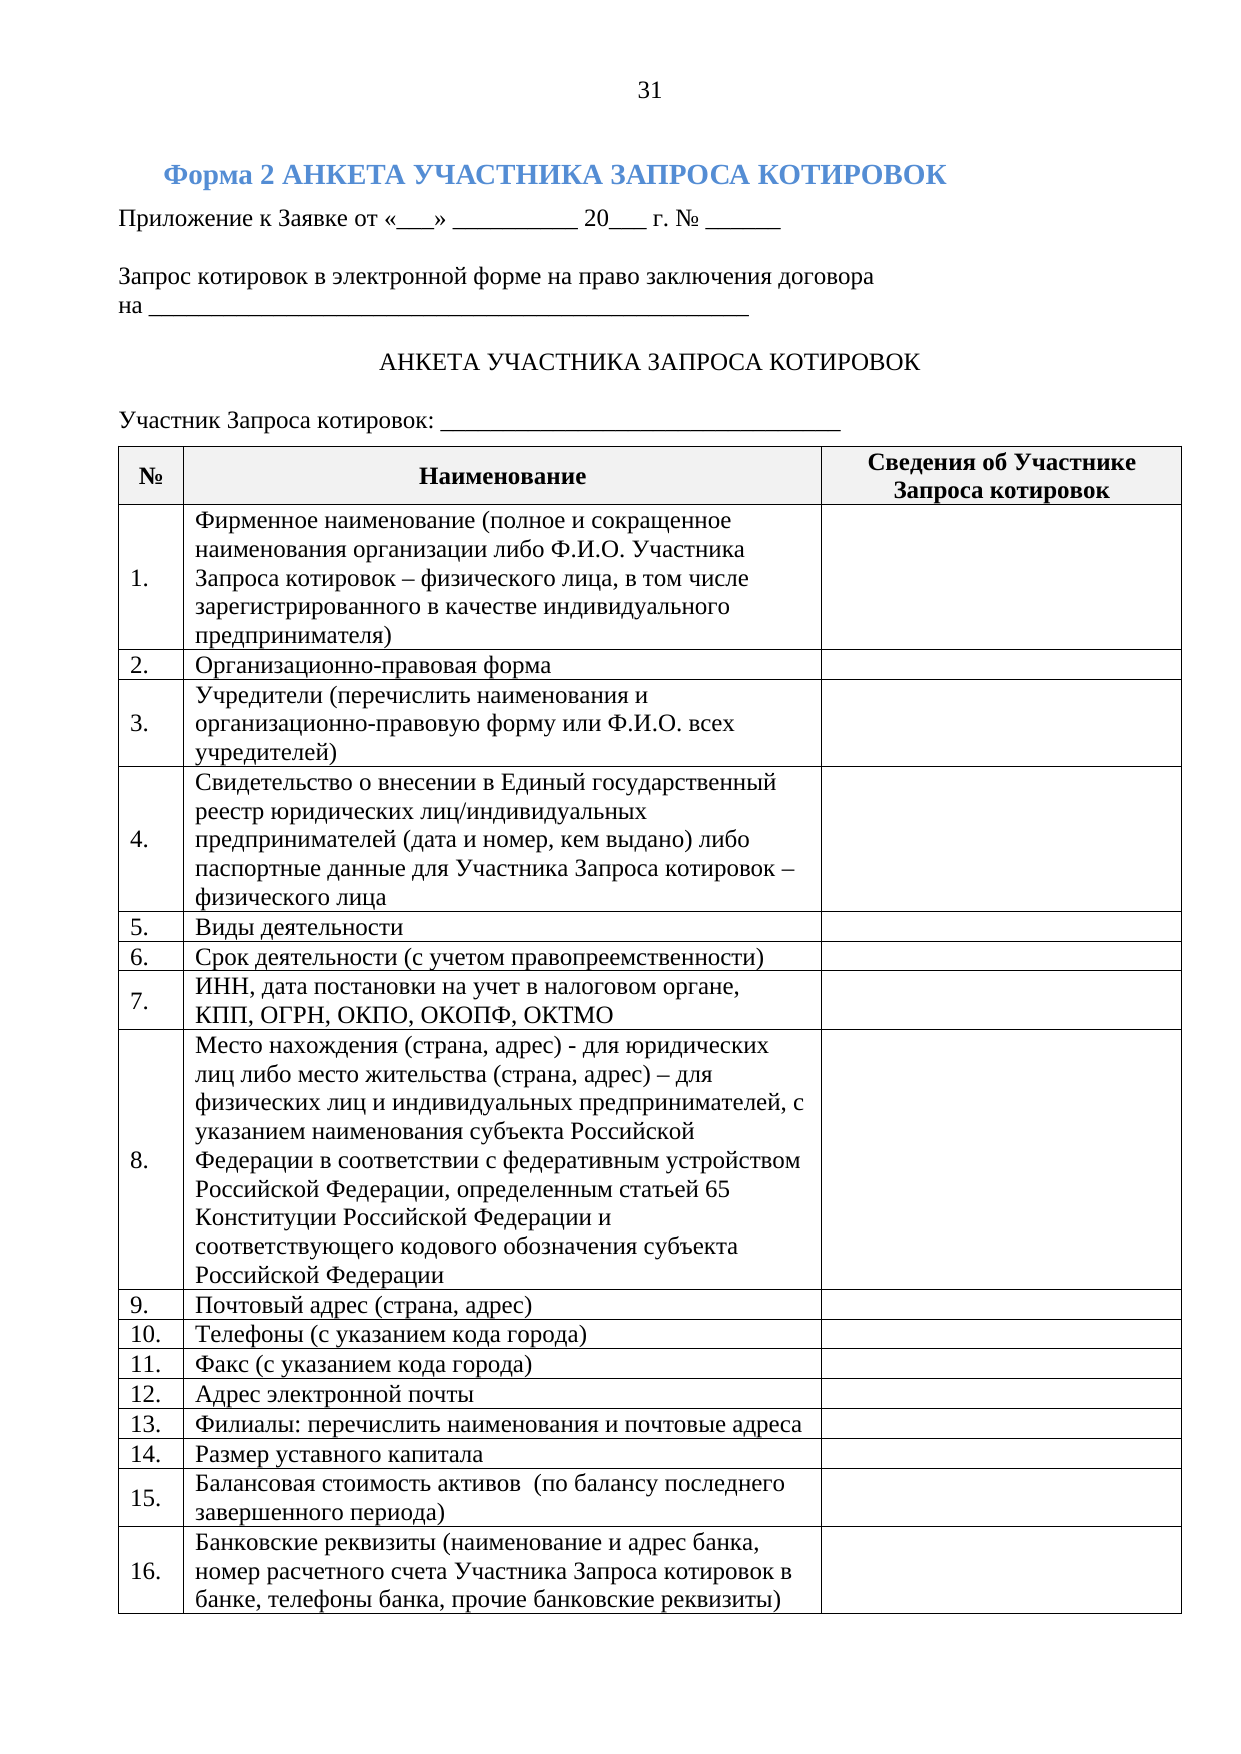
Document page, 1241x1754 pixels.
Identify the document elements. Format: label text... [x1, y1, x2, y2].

table_header Наименование [184, 447, 821, 504]
table_cell [822, 1349, 1181, 1378]
table_cell [822, 650, 1181, 679]
table_header № [119, 447, 183, 504]
table_cell Учредители (перечислить наименования и организационно-правовую форму или Ф.И.О. всех учредителей) [184, 680, 821, 766]
table_cell 6. [119, 942, 183, 970]
text АНКЕТА УЧАСТНИКА ЗАПРОСА КОТИРОВОК [118, 347, 1181, 376]
text на ________________________________________________ [118, 290, 1181, 318]
table_cell [822, 1469, 1181, 1526]
table_cell [822, 971, 1181, 1029]
table_cell [822, 1409, 1181, 1438]
table_cell Размер уставного капитала [184, 1439, 821, 1467]
table_cell Виды деятельности [184, 912, 821, 941]
table_cell 8. [119, 1030, 183, 1289]
table_cell 1. [119, 505, 183, 649]
table_cell Место нахождения (страна, адрес) - для юридических лиц либо место жительства (страна, адрес) – для физических лиц и индивидуальных предпринимателей, с указанием наименования субъекта Российской Федерации в соответствии с федеративным устройством Российской Федерации, определенным статьей 65 Конституции Российской Федерации и соответствующего кодового обозначения субъекта Российской Федерации [184, 1030, 821, 1289]
table_cell Срок деятельности (с учетом правопреемственности) [184, 942, 821, 970]
table_cell 10. [119, 1320, 183, 1348]
table_cell [822, 1030, 1181, 1289]
table_cell [822, 1527, 1181, 1613]
table_cell 2. [119, 650, 183, 679]
table_cell Факс (с указанием кода города) [184, 1349, 821, 1378]
table_cell 16. [119, 1527, 183, 1613]
table_cell Балансовая стоимость активов (по балансу последнего завершенного периода) [184, 1469, 821, 1526]
table_cell Свидетельство о внесении в Единый государственный реестр юридических лиц/индивидуальных предпринимателей (дата и номер, кем выдано) либо паспортные данные для Участника Запроса котировок – физического лица [184, 767, 821, 911]
table_cell [822, 680, 1181, 766]
table_cell 12. [119, 1379, 183, 1408]
table_cell [822, 505, 1181, 649]
table_cell [822, 1290, 1181, 1318]
table_cell [822, 912, 1181, 941]
table_cell Филиалы: перечислить наименования и почтовые адреса [184, 1409, 821, 1438]
table_cell Адрес электронной почты [184, 1379, 821, 1408]
text Приложение к Заявке от «___» __________ 20___ г. № ______ [118, 203, 1181, 232]
table_header Сведения об Участнике Запроса котировок [822, 447, 1181, 504]
table_cell 11. [119, 1349, 183, 1378]
text Запрос котировок в электронной форме на право заключения договора [118, 261, 1181, 290]
table_cell 5. [119, 912, 183, 941]
table_cell [822, 1320, 1181, 1348]
table_cell 4. [119, 767, 183, 911]
table_cell Почтовый адрес (страна, адрес) [184, 1290, 821, 1318]
table_cell Банковские реквизиты (наименование и адрес банка, номер расчетного счета Участника Запроса котировок в банке, телефоны банка, прочие банковские реквизиты) [184, 1527, 821, 1613]
table_cell 7. [119, 971, 183, 1029]
table_cell Организационно-правовая форма [184, 650, 821, 679]
table_cell Фирменное наименование (полное и сокращенное наименования организации либо Ф.И.О. Участника Запроса котировок – физического лица, в том числе зарегистрированного в качестве индивидуального предпринимателя) [184, 505, 821, 649]
table_cell 9. [119, 1290, 183, 1318]
table_cell [822, 1439, 1181, 1467]
table_cell Телефоны (с указанием кода города) [184, 1320, 821, 1348]
table_cell 14. [119, 1439, 183, 1467]
table_cell [822, 1379, 1181, 1408]
table_cell ИНН, дата постановки на учет в налоговом органе, КПП, ОГРН, ОКПО, ОКОПФ, ОКТМО [184, 971, 821, 1029]
text Участник Запроса котировок: ________________________________ [118, 405, 1181, 433]
table_cell 13. [119, 1409, 183, 1438]
text Форма 2 АНКЕТА УЧАСТНИКА ЗАПРОСА КОТИРОВОК [163, 157, 1181, 191]
table_cell [822, 767, 1181, 911]
table_cell 3. [119, 680, 183, 766]
table_cell [822, 942, 1181, 970]
table_cell 15. [119, 1469, 183, 1526]
